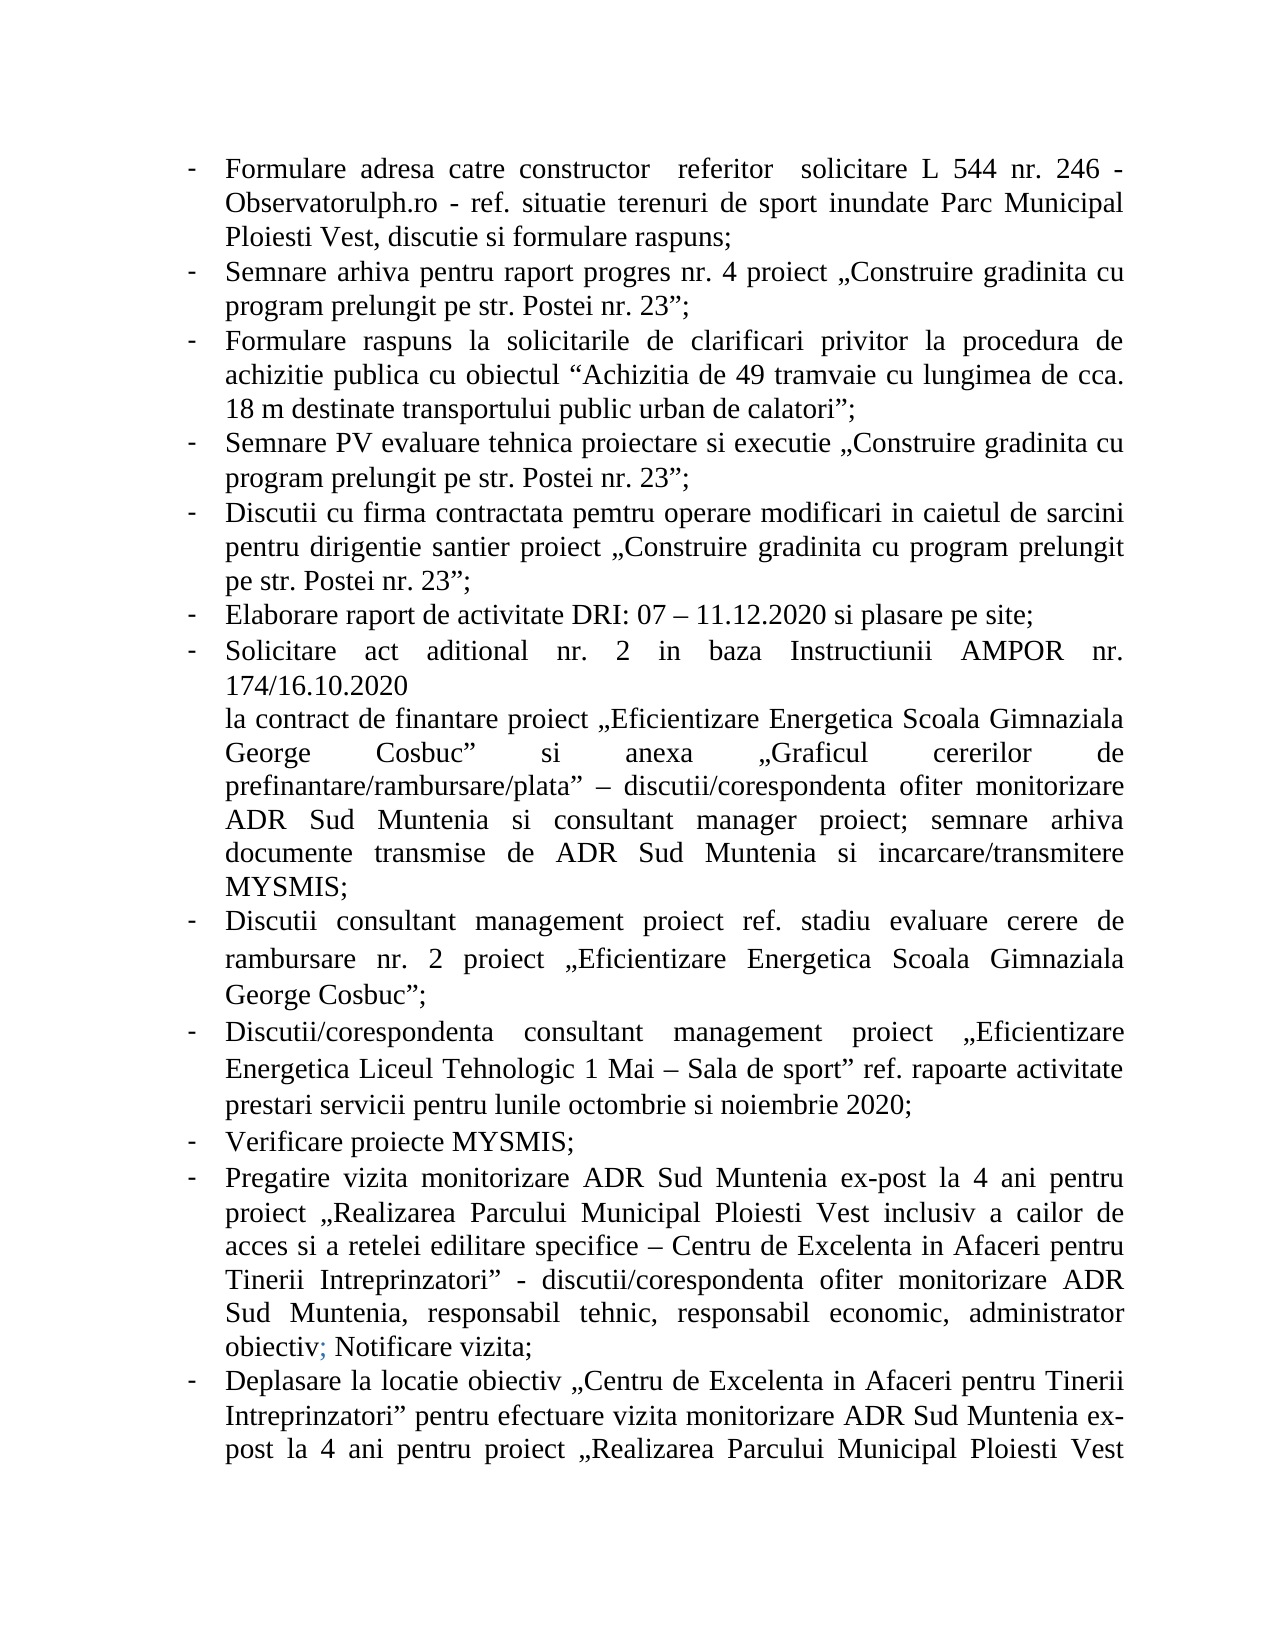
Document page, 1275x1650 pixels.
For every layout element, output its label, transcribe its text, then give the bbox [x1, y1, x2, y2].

list Semnare arhiva pentru raport progres nr. 4 proiect „Construire gradinita cu program prelungit pe str. Postei nr. 23”; [187, 253, 1125, 322]
text la contract de finantare proiect „Eficientizare Energetica Scoala Gimnaziala George Cosbuc” si anexa „Graficul cererilor de prefinantare/rambursare/plata” – discutii/corespondenta ofiter monitorizare ADR Sud Muntenia si consultant manager proiect; semnare arhiva documente transmise de ADR Sud Muntenia si incarcare/transmitere MYSMIS; [225, 701, 1125, 902]
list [187, 1362, 1125, 1465]
list Solicitare act aditional nr. 2 in baza Instructiunii AMPOR nr. 174/16.10.2020 [187, 632, 1125, 701]
list Formulare adresa catre constructor referitor solicitare L 544 nr. 246 - Observatorulph.ro - ref. situatie terenuri de sport inundate Parc Municipal Ploiesti Vest, discutie si formulare raspuns; [187, 150, 1125, 253]
list Verificare proiecte MYSMIS; [187, 1123, 1125, 1159]
list Pregatire vizita monitorizare ADR Sud Muntenia ex-post la 4 ani pentru proiect „Realizarea Parcului Municipal Ploiesti Vest inclusiv a cailor de acces si a retelei edilitare specifice – Centru de Excelenta in Afaceri pentru Tinerii Intreprinzatori” - discutii/corespondenta ofiter monitorizare ADR Sud Muntenia, responsabil tehnic, responsabil economic, administrator obiectiv; Notificare vizita; [187, 1159, 1125, 1362]
list Semnare PV evaluare tehnica proiectare si executie „Construire gradinita cu program prelungit pe str. Postei nr. 23”; [187, 424, 1125, 494]
list Formulare raspuns la solicitarile de clarificari privitor la procedura de achizitie publica cu obiectul “Achizitia de 49 tramvaie cu lungimea de cca. 18 m destinate transportului public urban de calatori”; [187, 322, 1125, 424]
list Elaborare raport de activitate DRI: 07 – 11.12.2020 si plasare pe site; [187, 596, 1125, 632]
list Discutii consultant management proiect ref. stadiu evaluare cerere de rambursare nr. 2 proiect „Eficientizare Energetica Scoala Gimnaziala George Cosbuc”; [187, 902, 1125, 1010]
list Discutii/corespondenta consultant management proiect „Eficientizare Energetica Liceul Tehnologic 1 Mai – Sala de sport” ref. rapoarte activitate prestari servicii pentru lunile octombrie si noiembrie 2020; [187, 1013, 1125, 1121]
list Discutii cu firma contractata pemtru operare modificari in caietul de sarcini pentru dirigentie santier proiect „Construire gradinita cu program prelungit pe str. Postei nr. 23”; [187, 494, 1125, 596]
